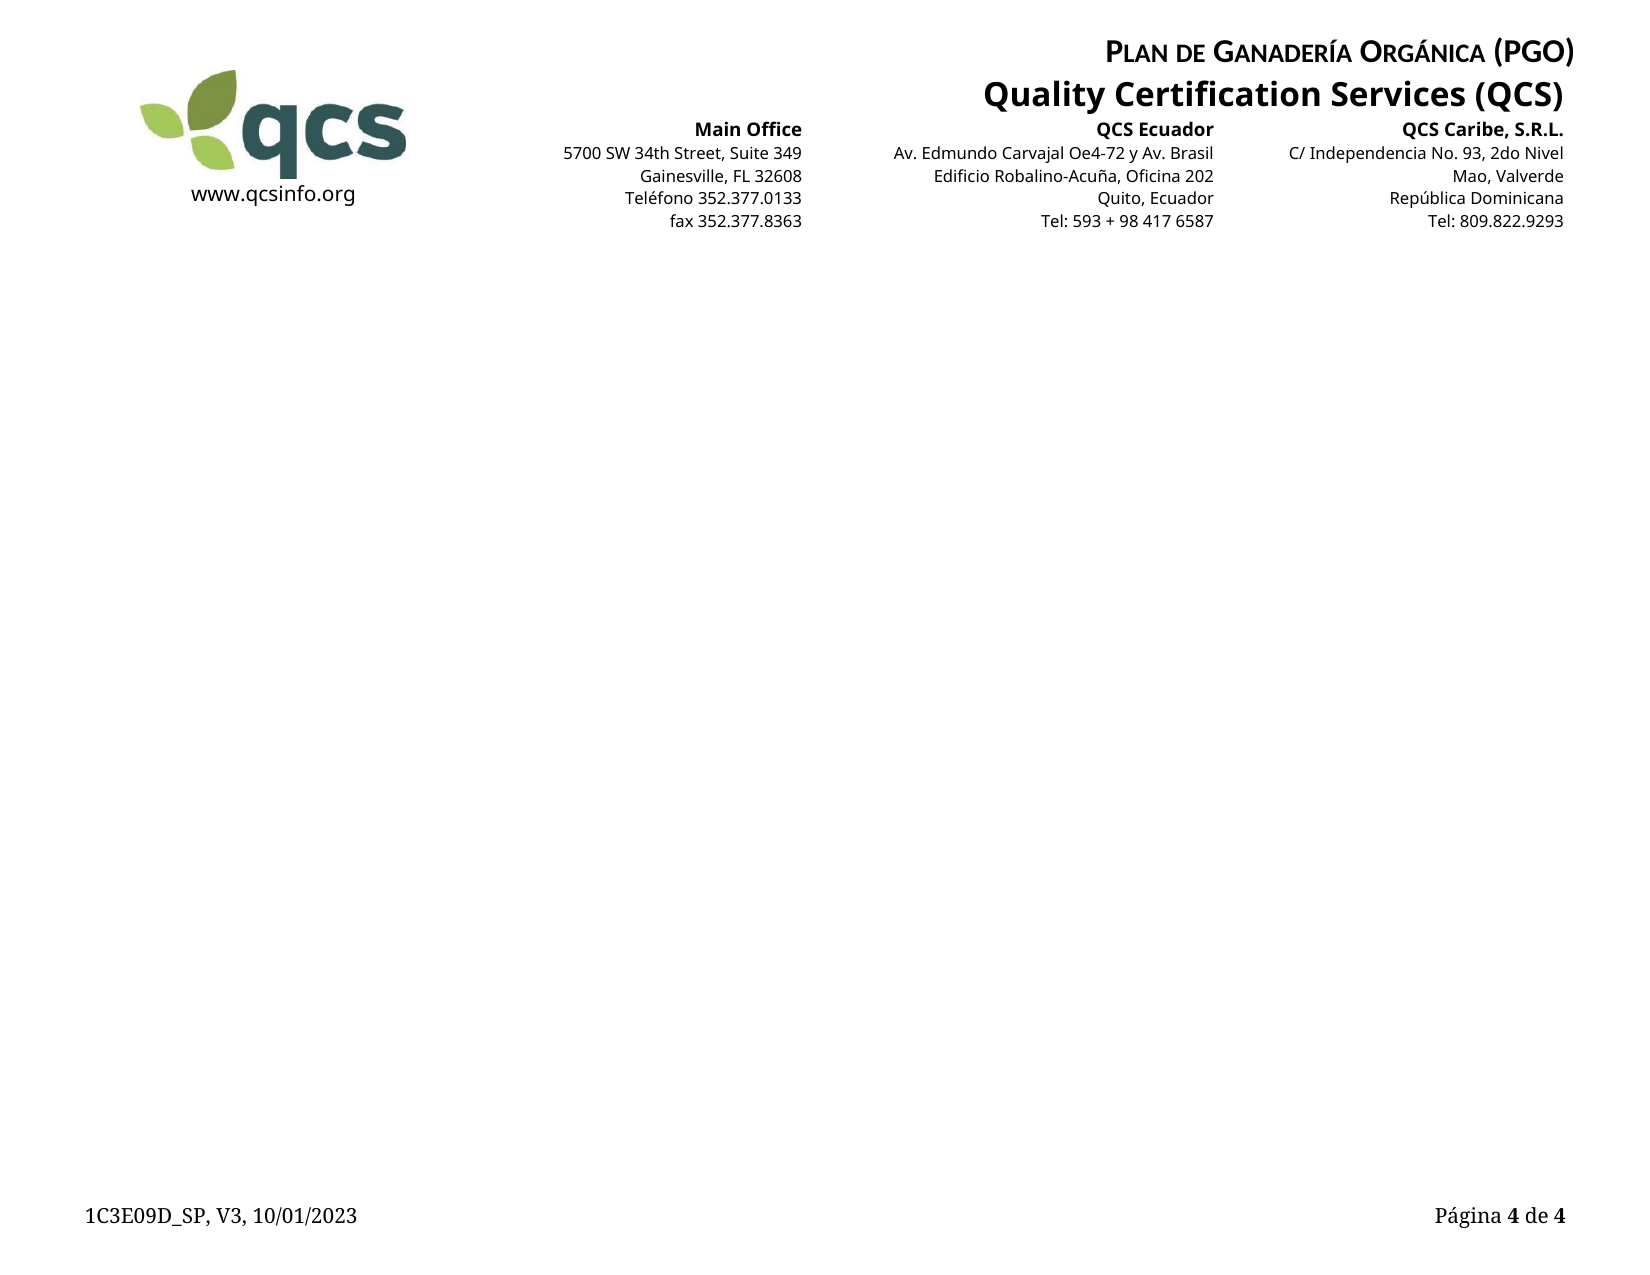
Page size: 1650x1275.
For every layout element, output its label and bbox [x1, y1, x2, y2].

picture [140, 70, 406, 179]
